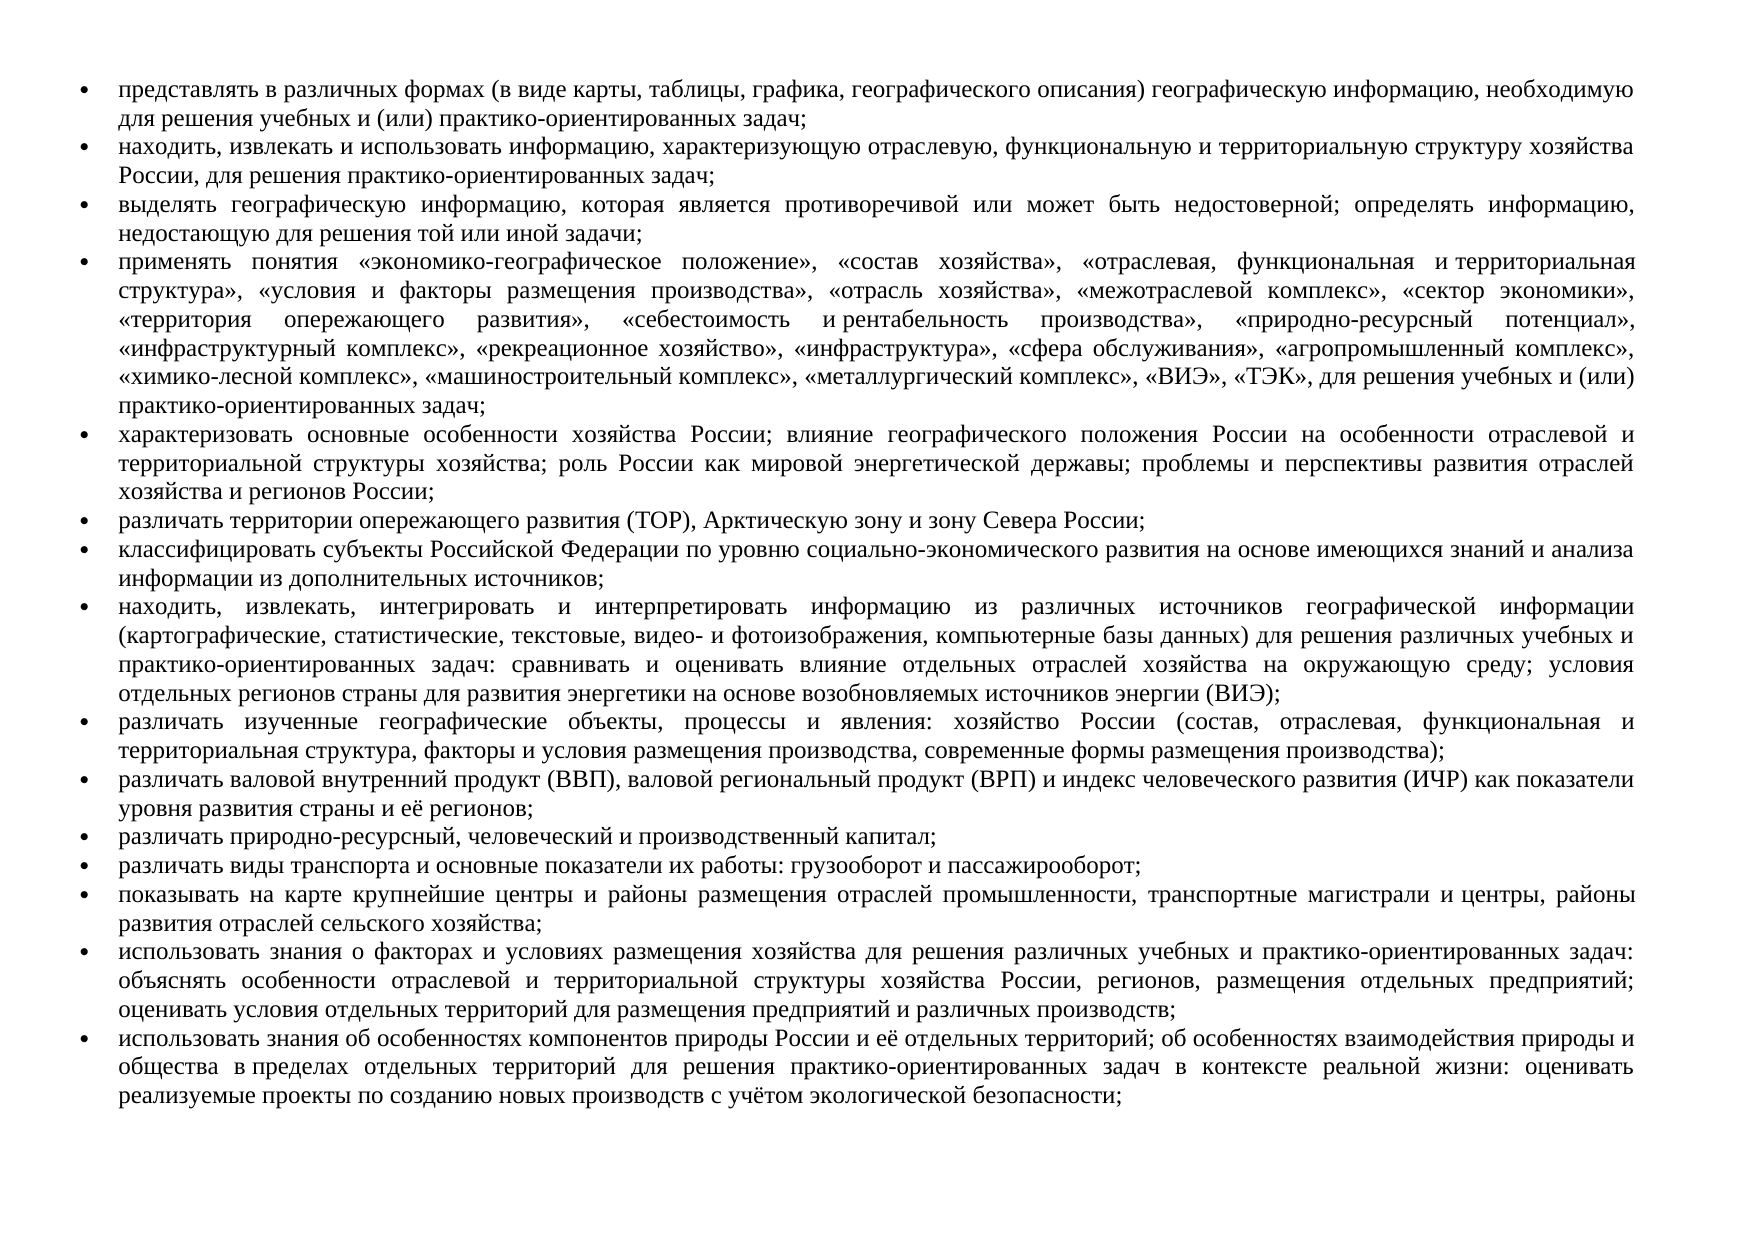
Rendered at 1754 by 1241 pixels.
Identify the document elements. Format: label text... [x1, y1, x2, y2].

list различать изученные географические объекты, процессы и явления: хозяйство России (состав, отраслевая, функциональная и территориальная структура, факторы и условия размещения производства, современные формы размещения производства); [81, 706, 1636, 764]
list показывать на карте крупнейшие центры и районы размещения отраслей промышленности, транспортные магистрали и центры, районы развития отраслей сельского хозяйства; [81, 879, 1636, 936]
list применять понятия «экономико-географическое положение», «состав хозяйства», «отраслевая, функциональная и территориальная структура», «условия и факторы размещения производства», «отрасль хозяйства», «межотраслевой комплекс», «сектор экономики», «территория опережающего развития», «себестоимость и рентабельность производства», «природно-ресурсный потенциал», «инфраструктурный комплекс», «рекреационное хозяйство», «инфраструктура», «сфера обслуживания», «агропромышленный комплекс», «химико-лесной комплекс», «машиностроительный комплекс», «металлургический комплекс», «ВИЭ», «ТЭК», для решения учебных и (или) практико-ориентированных задач; [81, 246, 1636, 419]
list представлять в различных формах (в виде карты, таблицы, графика, географического описания) географическую информацию, необходимую для решения учебных и (или) практико-ориентированных задач; [81, 74, 1636, 131]
list классифицировать субъекты Российской Федерации по уровню социально-экономического развития на основе имеющихся знаний и анализа информации из дополнительных источников; [81, 534, 1636, 591]
list выделять географическую информацию, которая является противоречивой или может быть недостоверной; определять информацию, недостающую для решения той или иной задачи; [81, 189, 1636, 246]
list характеризовать основные особенности хозяйства России; влияние географического положения России на особенности отраслевой и территориальной структуры хозяйства; роль России как мировой энергетической державы; проблемы и перспективы развития отраслей хозяйства и регионов России; [81, 419, 1636, 505]
list использовать знания об особенностях компонентов природы России и её отдельных территорий; об особенностях взаимодействия природы и общества в пределах отдельных территорий для решения практико-ориентированных задач в контексте реальной жизни: оценивать реализуемые проекты по созданию новых производств с учётом экологической безопасности; [81, 1023, 1636, 1109]
list различать валовой внутренний продукт (ВВП), валовой региональный продукт (ВРП) и индекс человеческого развития (ИЧР) как показатели уровня развития страны и её регионов; [81, 764, 1636, 821]
list различать природно-ресурсный, человеческий и производственный капитал; [81, 821, 1636, 850]
list использовать знания о факторах и условиях размещения хозяйства для решения различных учебных и практико-ориентированных задач: объяснять особенности отраслевой и территориальной структуры хозяйства России, регионов, размещения отдельных предприятий; оценивать условия отдельных территорий для размещения предприятий и различных производств; [81, 936, 1636, 1023]
list находить, извлекать, интегрировать и интерпретировать информацию из различных источников географической информации (картографические, статистические, текстовые, видео- и фотоизображения, компьютерные базы данных) для решения различных учебных и практико-ориентированных задач: сравнивать и оценивать влияние отдельных отраслей хозяйства на окружающую среду; условия отдельных регионов страны для развития энергетики на основе возобновляемых источников энергии (ВИЭ); [81, 591, 1636, 706]
list различать территории опережающего развития (ТОР), Арктическую зону и зону Севера России; [81, 505, 1636, 534]
list различать виды транспорта и основные показатели их работы: грузооборот и пассажирооборот; [81, 850, 1636, 879]
list находить, извлекать и использовать информацию, характеризующую отраслевую, функциональную и территориальную структуру хозяйства России, для решения практико-ориентированных задач; [81, 131, 1636, 189]
